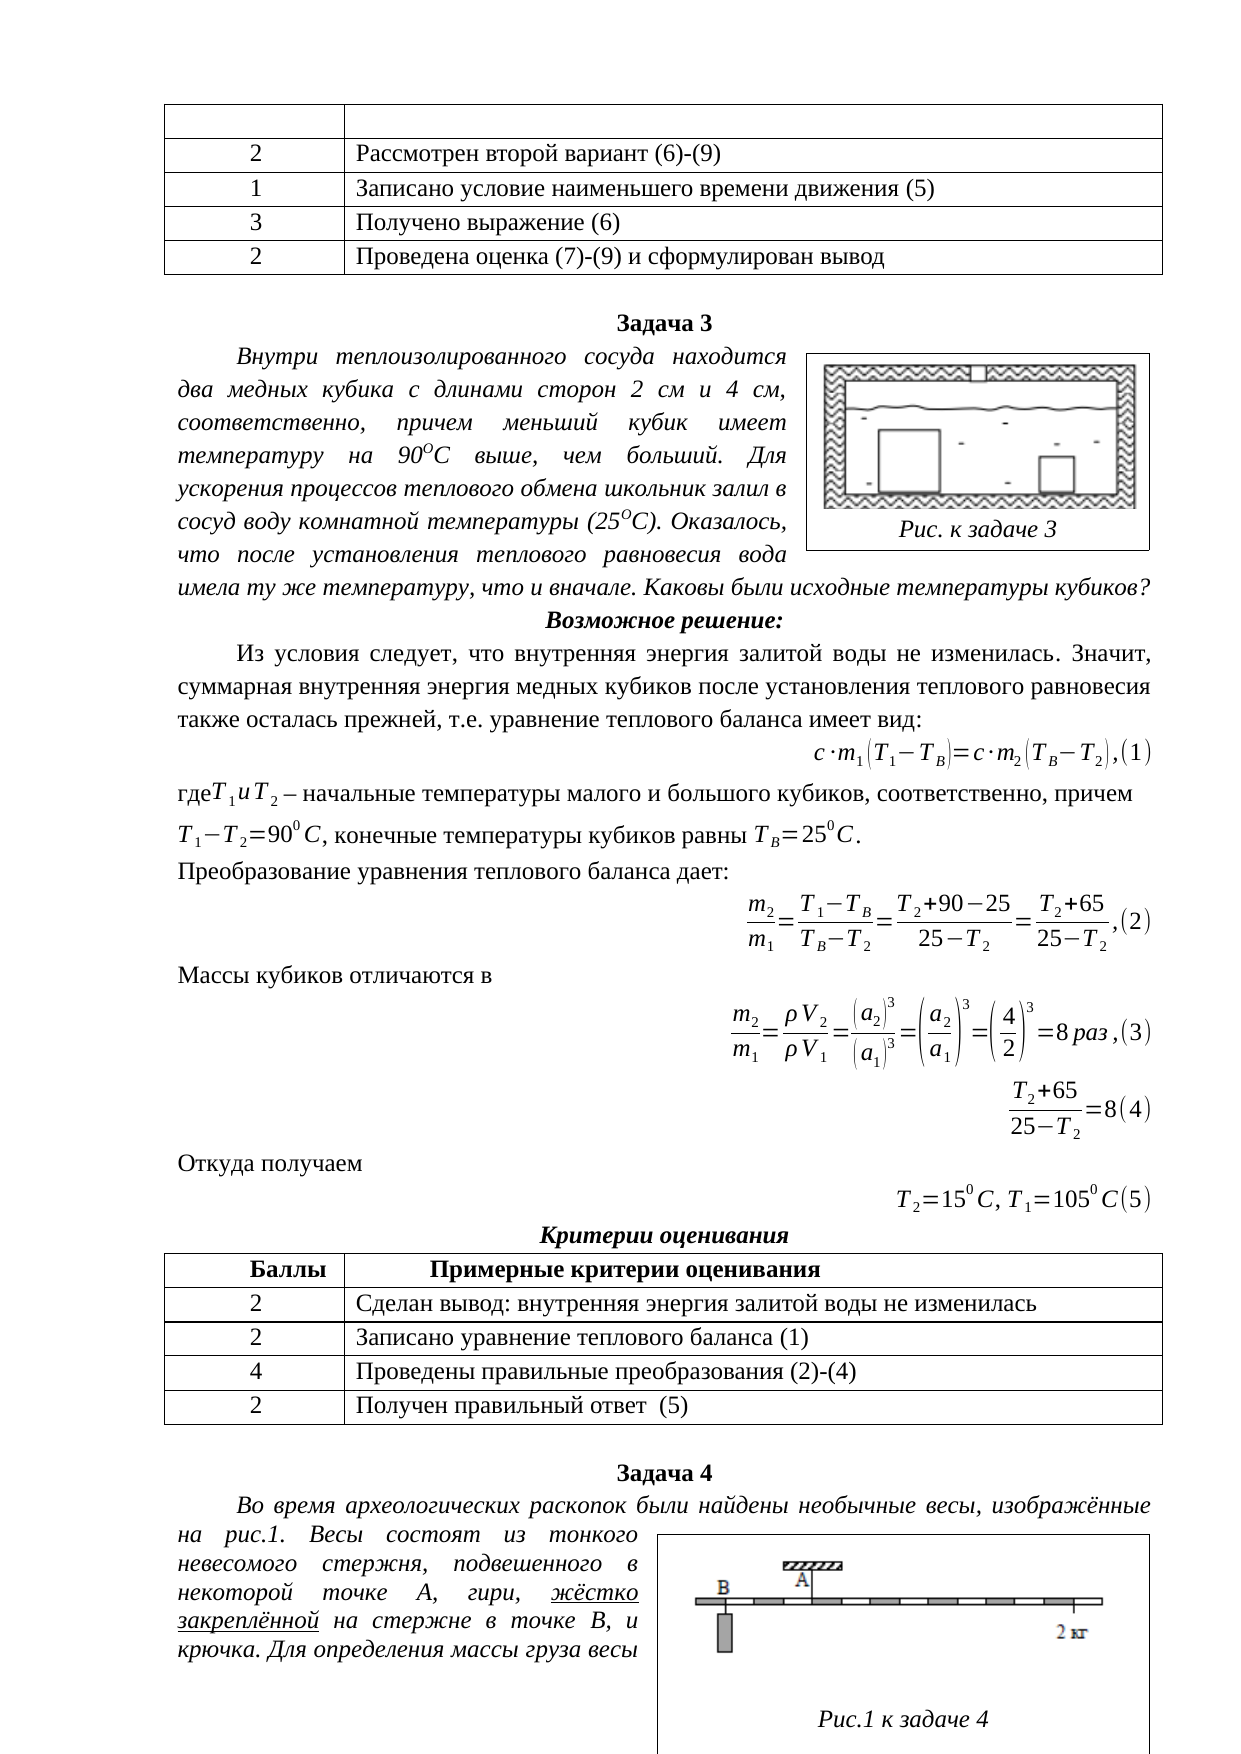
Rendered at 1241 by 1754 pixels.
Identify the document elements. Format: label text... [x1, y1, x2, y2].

table_cell Получен правильный ответ (5) [345, 1391, 1162, 1423]
text Критерии оценивания [177, 1220, 1152, 1249]
table_cell 2 [165, 241, 344, 274]
table_cell 2 [165, 1288, 344, 1321]
table_cell Проведены правильные преобразования (2)-(4) [345, 1356, 1162, 1389]
text Возможное решение: [177, 605, 1152, 634]
table_cell Записано условие наименьшего времени движения (5) [345, 173, 1162, 206]
text Внутри теплоизолированного сосуда находится два медных кубика с длинами сторон 2 см и 4 см, соответственно, причем меньший кубик имеет температуру на 90ОС выше, чем больший. Для ускорения процессов теплового обмена школьник залил в сосуд воду комнатной температуры (25ОС). Оказалось, что после установления теплового равновесия вода имела ту же температуру, что и вначале. Каковы были исходные температуры кубиков? [177, 341, 1152, 601]
table_cell Рассмотрен второй вариант (6)-(9) [345, 139, 1162, 172]
text Откуда получаем [177, 1148, 1152, 1177]
table_cell Проведена оценка (7)-(9) и сформулирован вывод [345, 241, 1162, 274]
table_cell Сделан вывод: внутренняя энергия залитой воды не изменилась [345, 1288, 1162, 1321]
table_cell 2 [165, 1391, 344, 1423]
text Задача 4 [177, 1458, 1152, 1486]
table_header Баллы [165, 1254, 344, 1287]
text Преобразование уравнения теплового баланса дает: [177, 856, 1152, 885]
table_cell 1 [165, 173, 344, 206]
table_cell 2 [165, 105, 344, 137]
table_cell 2 [165, 1323, 344, 1355]
text Из условия следует, что внутренняя энергия залитой воды не изменилась. Значит, суммарная внутренняя энергия медных кубиков после установления теплового равновесия также осталась прежней, т.е. уравнение теплового баланса имеет вид: [177, 638, 1152, 733]
table_cell 2 [165, 139, 344, 172]
text , [177, 1181, 1152, 1216]
table_cell 4 [165, 1356, 344, 1389]
table_header Примерные критерии оценивания [345, 1254, 1162, 1287]
table_cell Записано уравнение теплового баланса (1) [345, 1323, 1162, 1355]
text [177, 1491, 1152, 1663]
text Массы кубиков отличаются в [177, 960, 1152, 989]
text где – начальные температуры малого и большого кубиков, соответственно, причем , конечные температуры кубиков равны . [177, 777, 1152, 852]
text Задача 3 [177, 308, 1152, 337]
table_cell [345, 105, 1162, 137]
table_cell 3 [165, 207, 344, 240]
table_cell Получено выражение (6) [345, 207, 1162, 240]
